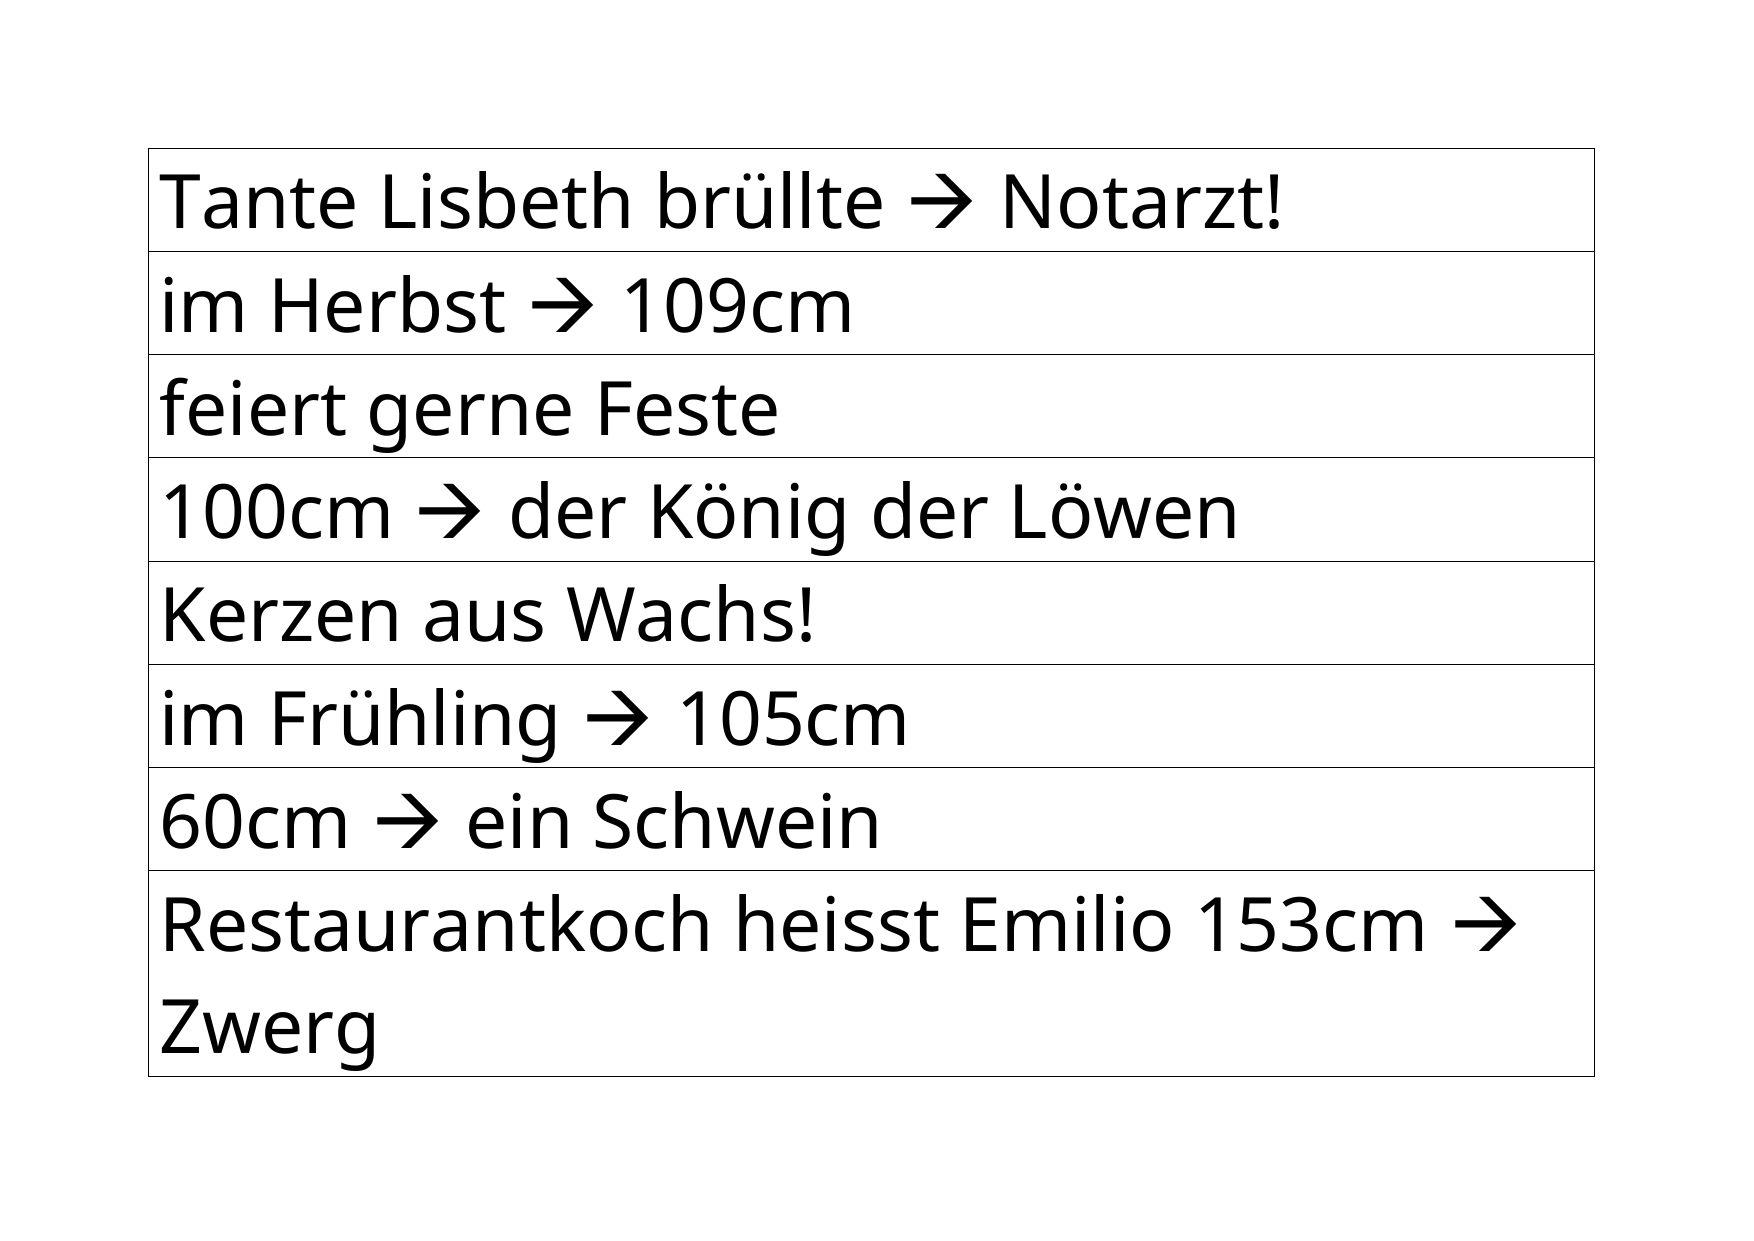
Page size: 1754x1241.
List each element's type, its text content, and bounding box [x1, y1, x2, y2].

table_cell 60cm ein Schwein [149, 768, 1594, 870]
table_cell im Frühling 105cm [149, 665, 1594, 767]
table_cell Restaurantkoch heisst Emilio 153cm Zwerg [149, 871, 1594, 1076]
table_cell Kerzen aus Wachs! [149, 562, 1594, 664]
table_cell 100cm der König der Löwen [149, 458, 1594, 561]
table_cell Tante Lisbeth brüllte Notarzt! [149, 149, 1594, 251]
table_cell feiert gerne Feste [149, 355, 1594, 457]
table_cell im Herbst 109cm [149, 252, 1594, 354]
